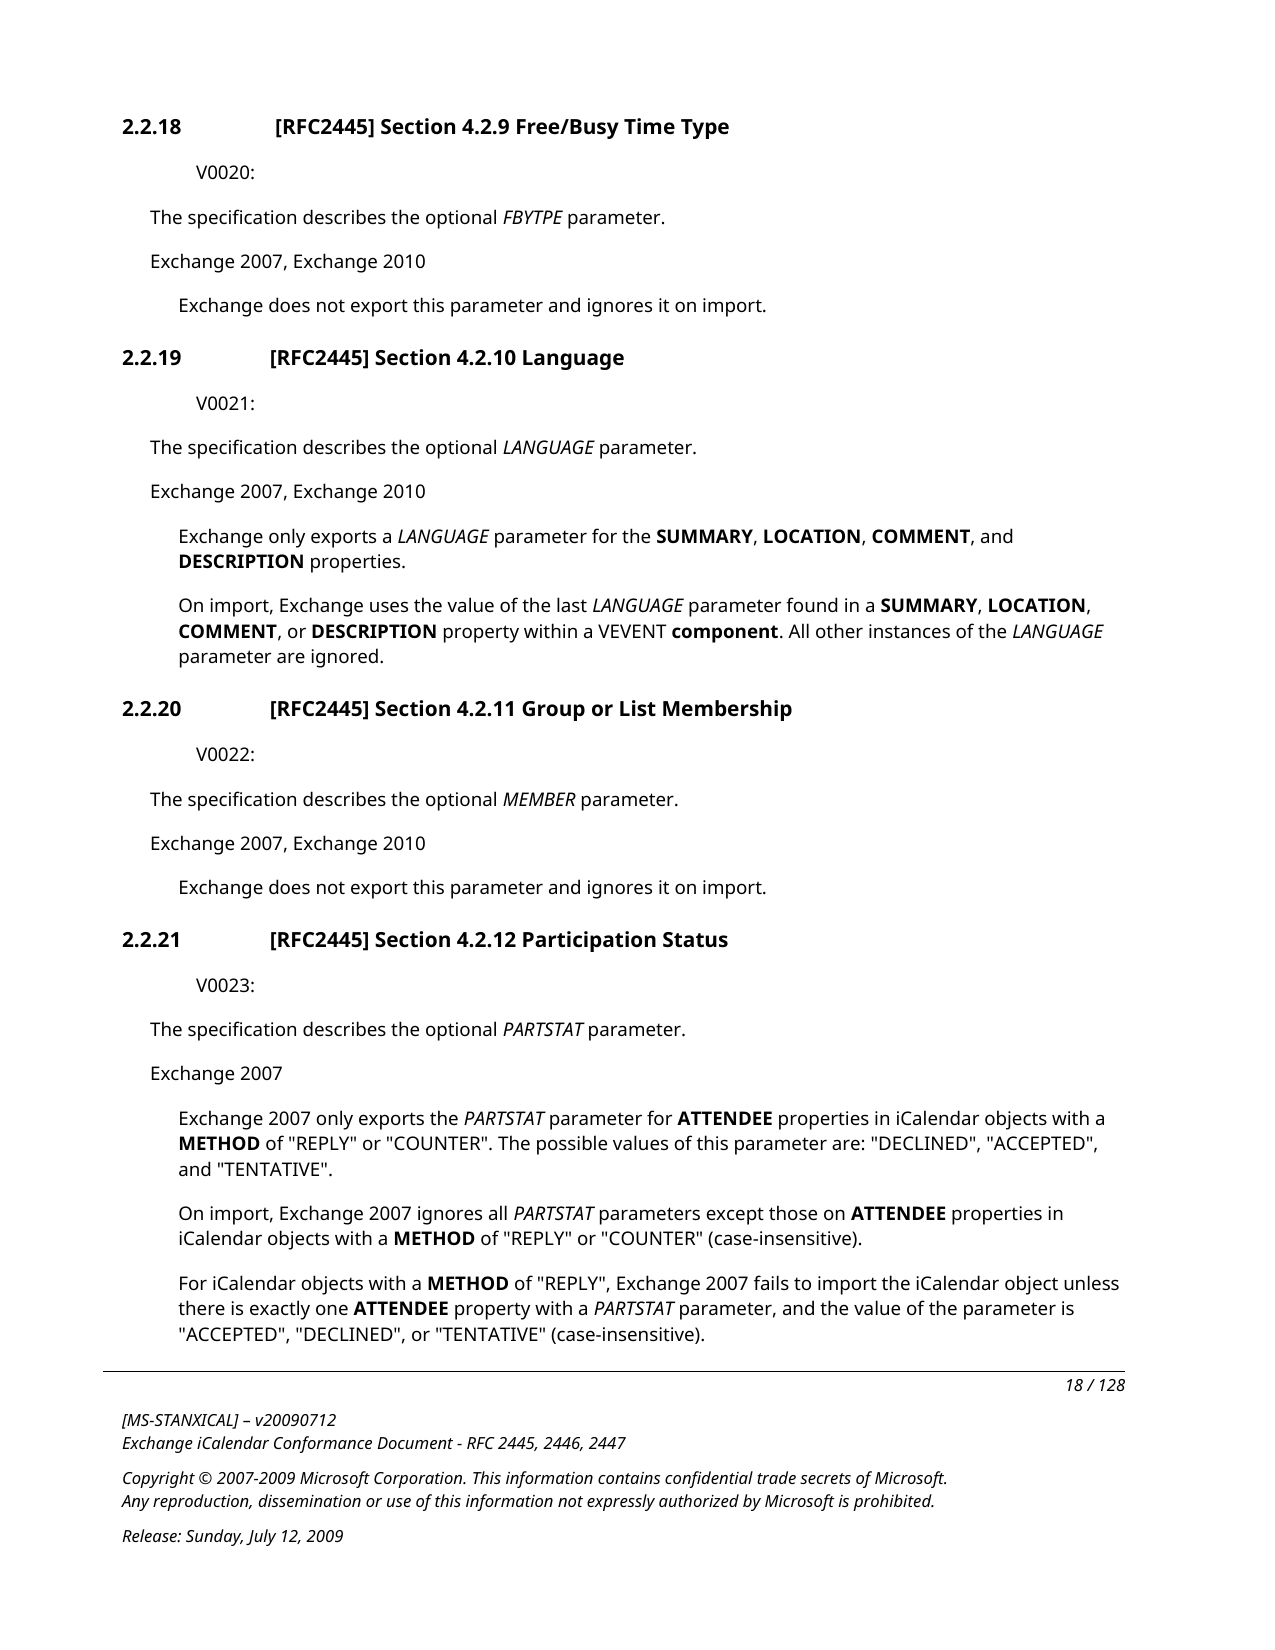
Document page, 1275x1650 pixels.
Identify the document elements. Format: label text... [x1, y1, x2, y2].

list Exchange 2007, Exchange 2010 [112, 248, 1125, 274]
list The specification describes the optional LANGUAGE parameter. [112, 434, 1125, 460]
list The specification describes the optional PARTSTAT parameter. [112, 1016, 1125, 1042]
list The specification describes the optional FBYTPE parameter. [112, 204, 1125, 229]
list Exchange 2007 only exports the PARTSTAT parameter for ATTENDEE properties in iCalendar objects with a METHOD of "REPLY" or "COUNTER". The possible values of this parameter are: "DECLINED", "ACCEPTED", and "TENTATIVE". [141, 1105, 1125, 1181]
list Exchange 2007, Exchange 2010 [112, 479, 1125, 504]
text V0020: [122, 160, 1125, 185]
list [141, 292, 1125, 318]
subtitle [RFC2445] Section 4.2.9 Free/Busy Time Type [122, 112, 1125, 141]
list For iCalendar objects with a METHOD of "REPLY", Exchange 2007 fails to import the iCalendar object unless there is exactly one ATTENDEE property with a PARTSTAT parameter, and the value of the parameter is "ACCEPTED", "DECLINED", or "TENTATIVE" (case-insensitive). [141, 1270, 1125, 1347]
list Exchange 2007, Exchange 2010 [112, 830, 1125, 856]
list The specification describes the optional MEMBER parameter. [112, 786, 1125, 811]
text V0021: [122, 390, 1125, 416]
subtitle [RFC2445] Section 4.2.10 Language [122, 343, 1125, 371]
list Exchange only exports a LANGUAGE parameter for the SUMMARY, LOCATION, COMMENT, and DESCRIPTION properties. [141, 523, 1125, 574]
subtitle [RFC2445] Section 4.2.11 Group or List Membership [122, 694, 1125, 723]
list On import, Exchange uses the value of the last LANGUAGE parameter found in a SUMMARY, LOCATION, COMMENT, or DESCRIPTION property within a VEVENT component. All other instances of the LANGUAGE parameter are ignored. [141, 593, 1125, 669]
text V0022: [122, 742, 1125, 767]
subtitle [RFC2445] Section 4.2.12 Participation Status [122, 925, 1125, 953]
list Exchange 2007 [112, 1061, 1125, 1086]
list On import, Exchange 2007 ignores all PARTSTAT parameters except those on ATTENDEE properties in iCalendar objects with a METHOD of "REPLY" or "COUNTER" (case-insensitive). [141, 1200, 1125, 1251]
text V0023: [122, 972, 1125, 998]
list Exchange does not export this parameter and ignores it on import. [141, 874, 1125, 900]
